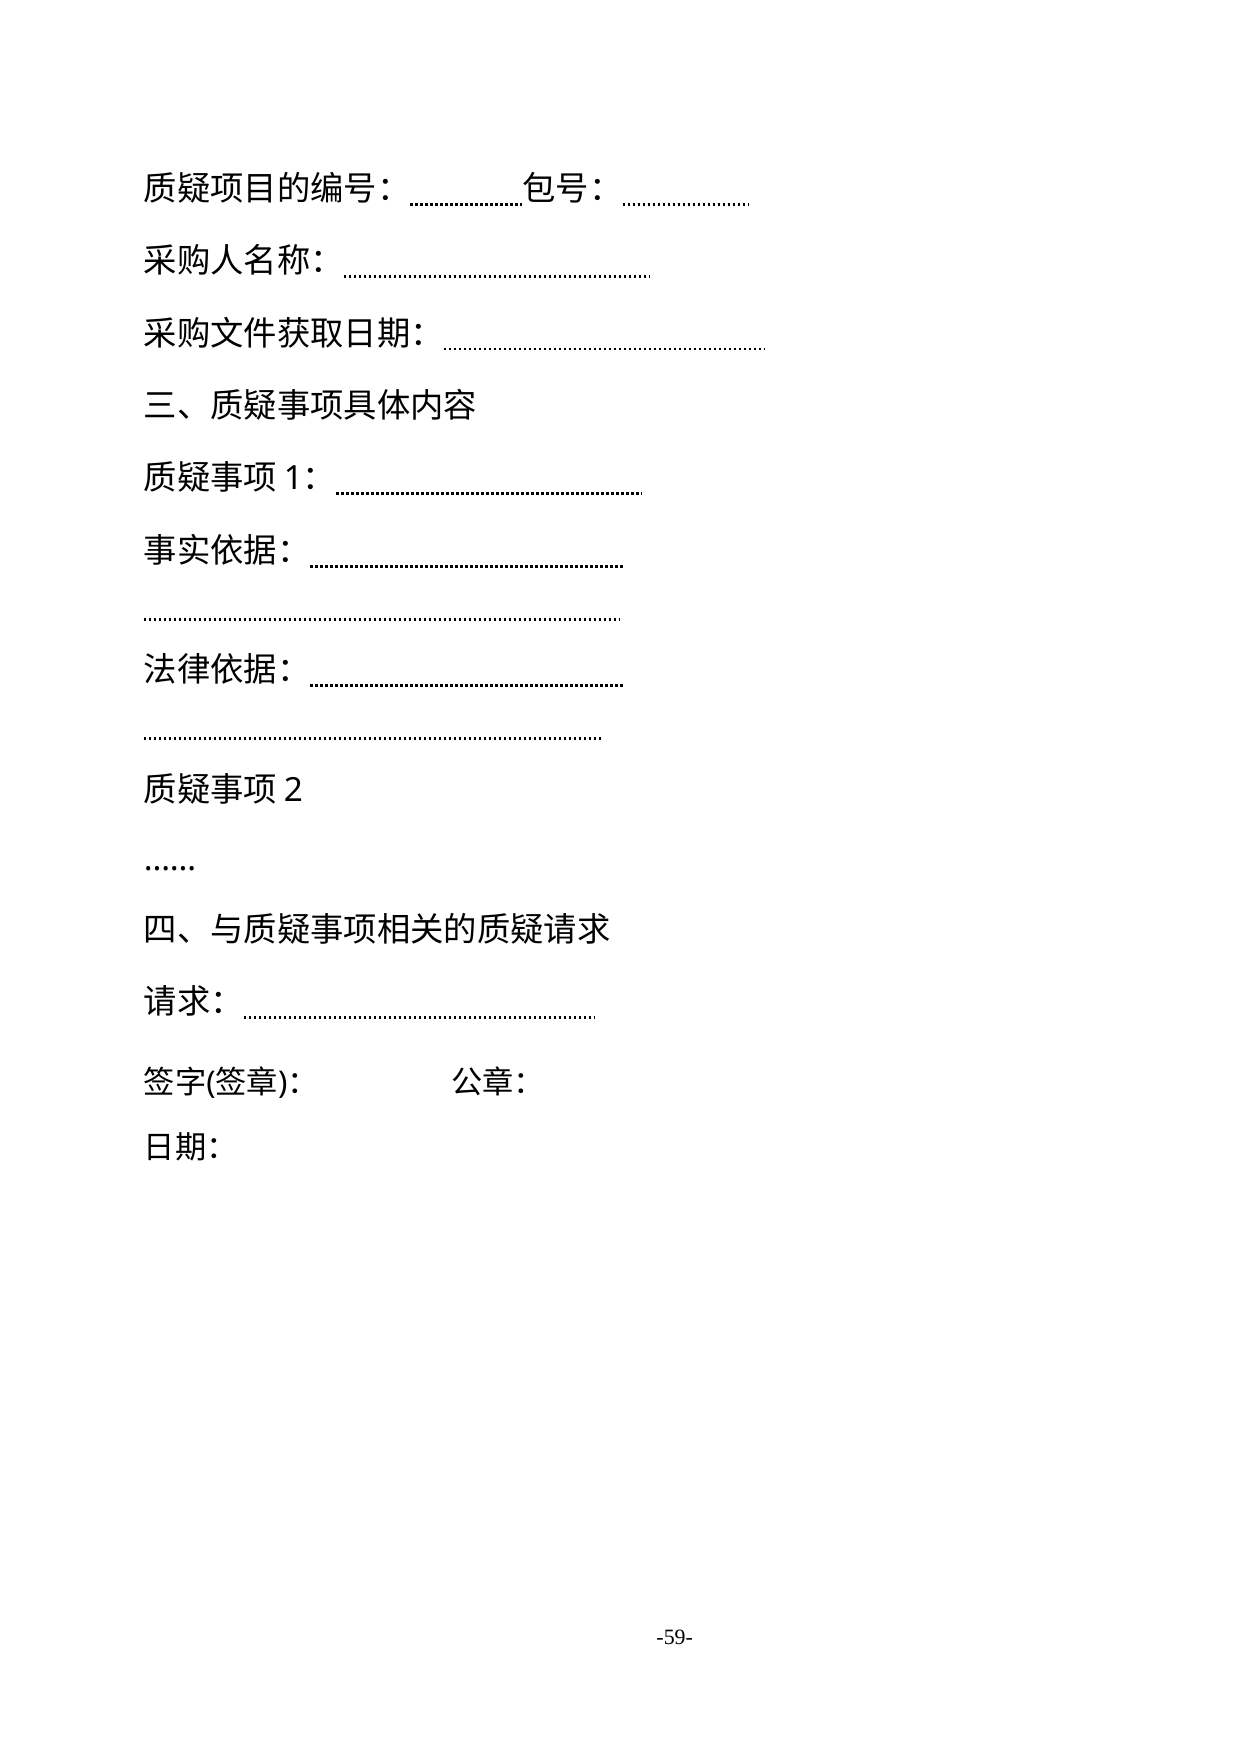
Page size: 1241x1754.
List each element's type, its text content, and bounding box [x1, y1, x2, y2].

text 日期： [143, 1113, 1085, 1178]
text 四、与质疑事项相关的质疑请求 [143, 903, 1085, 951]
text 法律依据： [143, 643, 1085, 691]
text 三、质疑事项具体内容 [143, 379, 1085, 427]
text 质疑项目的编号： 包号： [143, 162, 1085, 210]
text 事实依据： [143, 524, 1085, 572]
text 请求： [143, 975, 1085, 1023]
text 签字(签章)： 公章： [143, 1048, 1085, 1113]
text 质疑事项2 [143, 762, 1085, 811]
text …… [143, 835, 1085, 880]
text 质疑事项1： [143, 451, 1085, 499]
text 采购人名称： [143, 234, 1085, 282]
text 采购文件获取日期： [143, 307, 1085, 355]
